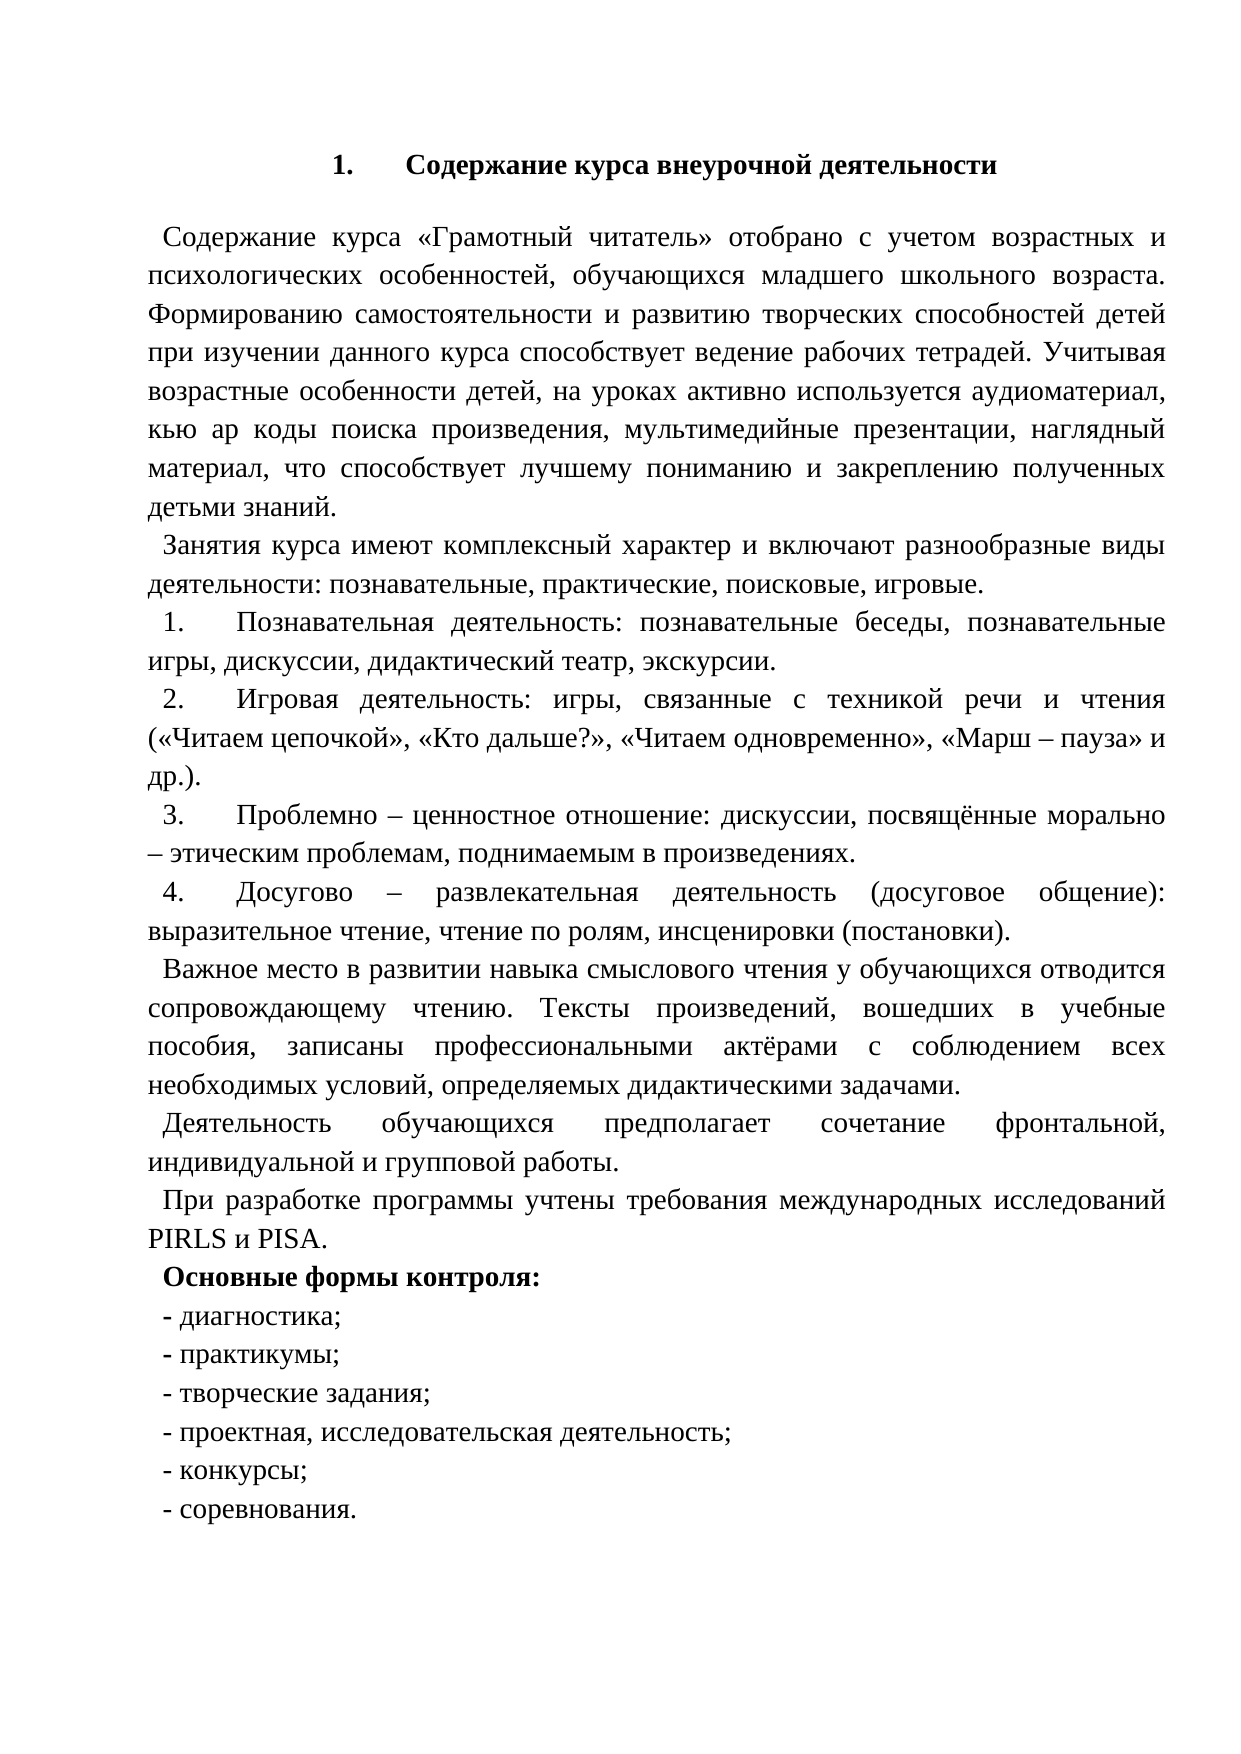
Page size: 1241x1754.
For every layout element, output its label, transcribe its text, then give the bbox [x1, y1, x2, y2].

list - творческие задания; [148, 1375, 1167, 1409]
text При разработке программы учтены требования международных исследований PIRLS и PISA. [148, 1182, 1167, 1254]
list Содержание курса «Грамотный читатель» отобрано с учетом возрастных и психологических особенностей, обучающихся младшего школьного возраста. Формированию самостоятельности и развитию творческих способностей детей при изучении данного курса способствует ведение рабочих тетрадей. Учитывая возрастные особенности детей, на уроках активно используется аудиоматериал, кью ар коды поиска произведения, мультимедийные презентации, наглядный материал, что способствует лучшему пониманию и закреплению полученных детьми знаний. [148, 219, 1167, 522]
list Познавательная деятельность: познавательные беседы, познавательные игры, дискуссии, дидактический театр, экскурсии. [148, 604, 1167, 676]
list - соревнования. [148, 1491, 1167, 1524]
list Досугово – развлекательная деятельность (досуговое общение): выразительное чтение, чтение по ролям, инсценировки (постановки). [148, 874, 1167, 946]
list Содержание курса внеурочной деятельности [89, 147, 1167, 180]
list Занятия курса имеют комплексный характер и включают разнообразные виды деятельности: познавательные, практические, поисковые, игровые. [148, 527, 1167, 599]
list Основные формы контроля: [148, 1259, 1167, 1293]
text Важное место в развитии навыка смыслового чтения у обучающихся отводится сопровождающему чтению. Тексты произведений, вошедших в учебные пособия, записаны профессиональными актёрами с соблюдением всех необходимых условий, определяемых дидактическими задачами. [148, 951, 1167, 1100]
text Деятельность обучающихся предполагает сочетание фронтальной, индивидуальной и групповой работы. [148, 1105, 1167, 1177]
list - проектная, исследовательская деятельность; [148, 1414, 1167, 1447]
list - практикумы; [148, 1337, 1167, 1370]
list Проблемно – ценностное отношение: дискуссии, посвящённые морально – этическим проблемам, поднимаемым в произведениях. [148, 797, 1167, 869]
list Игровая деятельность: игры, связанные с техникой речи и чтения («Читаем цепочкой», «Кто дальше?», «Читаем одновременно», «Марш – пауза» и др.). [148, 681, 1167, 792]
list - диагностика; [148, 1298, 1167, 1332]
list - конкурсы; [148, 1452, 1167, 1486]
